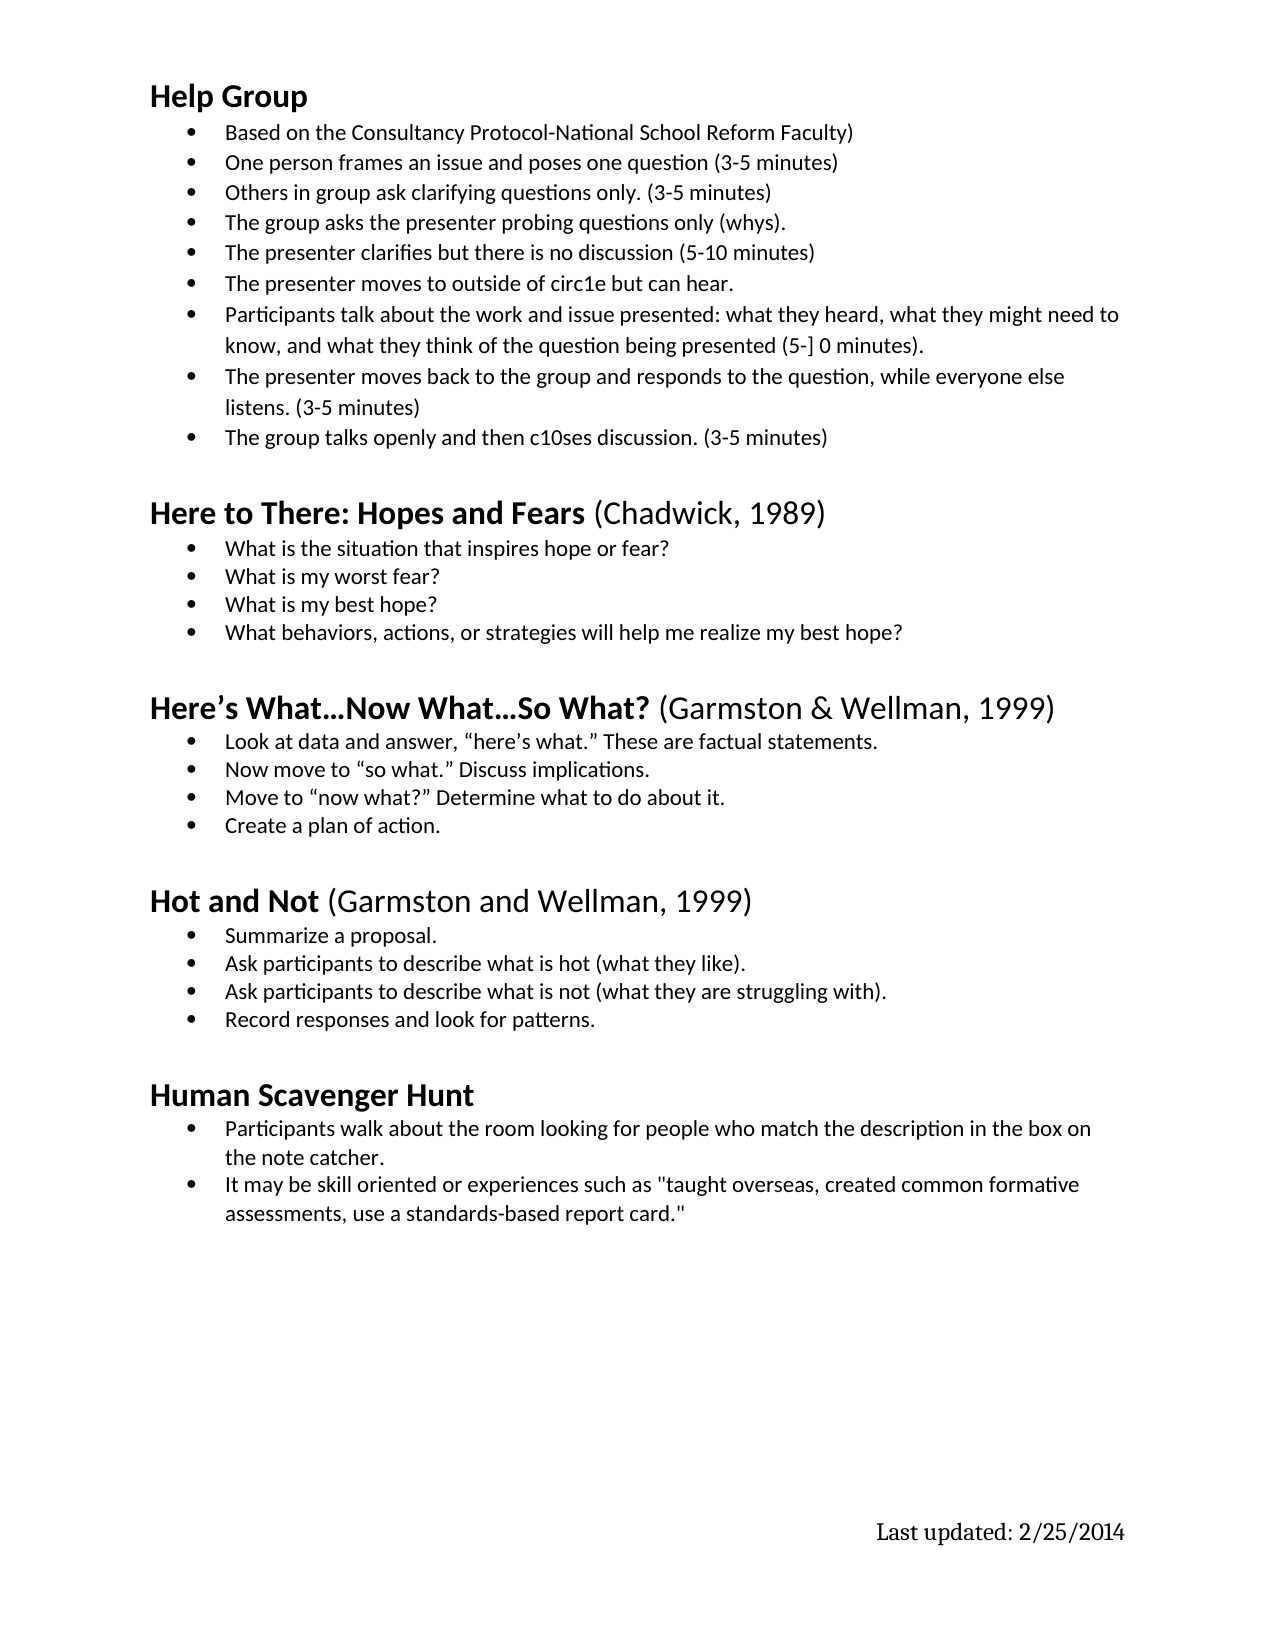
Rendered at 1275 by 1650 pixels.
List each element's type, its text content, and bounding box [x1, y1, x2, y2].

list Ask participants to describe what is not (what they are struggling with). [187, 977, 1125, 1005]
text Help Group [150, 75, 1125, 116]
list What is my worst fear? [187, 562, 1125, 590]
list The presenter moves back to the group and responds to the question, while everyone else listens. (3-5 minutes) [187, 359, 1125, 421]
list Based on the Consultancy Protocol-National School Reform Faculty) [187, 116, 1125, 146]
list The group talks openly and then c10ses discussion. (3-5 minutes) [187, 421, 1125, 452]
list What is the situation that inspires hope or fear? [187, 533, 1125, 562]
list Participants walk about the room looking for people who match the description in the box on the note catcher. [187, 1114, 1125, 1171]
list Create a plan of action. [187, 812, 1125, 839]
text Here to There: Hopes and Fears (Chadwick, 1989) [150, 492, 1125, 533]
list Ask participants to describe what is hot (what they like). [187, 949, 1125, 977]
text Here’s What…Now What…So What? (Garmston & Wellman, 1999) [150, 687, 1125, 727]
list It may be skill oriented or experiences such as "taught overseas, created common formative assessments, use a standards-based report card." [187, 1171, 1125, 1227]
list Look at data and answer, “here’s what.” These are factual statements. [187, 727, 1125, 756]
list Others in group ask clarifying questions only. (3-5 minutes) [187, 176, 1125, 206]
list What behaviors, actions, or strategies will help me realize my best hope? [187, 618, 1125, 646]
list Now move to “so what.” Discuss implications. [187, 756, 1125, 783]
list Summarize a proposal. [187, 921, 1125, 949]
list The presenter moves to outside of circ1e but can hear. [187, 267, 1125, 297]
text Human Scavenger Hunt [150, 1074, 1125, 1114]
text Hot and Not (Garmston and Wellman, 1999) [150, 880, 1125, 921]
list Participants talk about the work and issue presented: what they heard, what they might need to know, and what they think of the question being presented (5-] 0 minutes). [187, 297, 1125, 359]
list What is my best hope? [187, 590, 1125, 618]
list The group asks the presenter probing questions only (whys). [187, 206, 1125, 236]
list Move to “now what?” Determine what to do about it. [187, 783, 1125, 812]
list The presenter clarifies but there is no discussion (5-10 minutes) [187, 236, 1125, 267]
list Record responses and look for patterns. [187, 1005, 1125, 1033]
list One person frames an issue and poses one question (3-5 minutes) [187, 146, 1125, 176]
